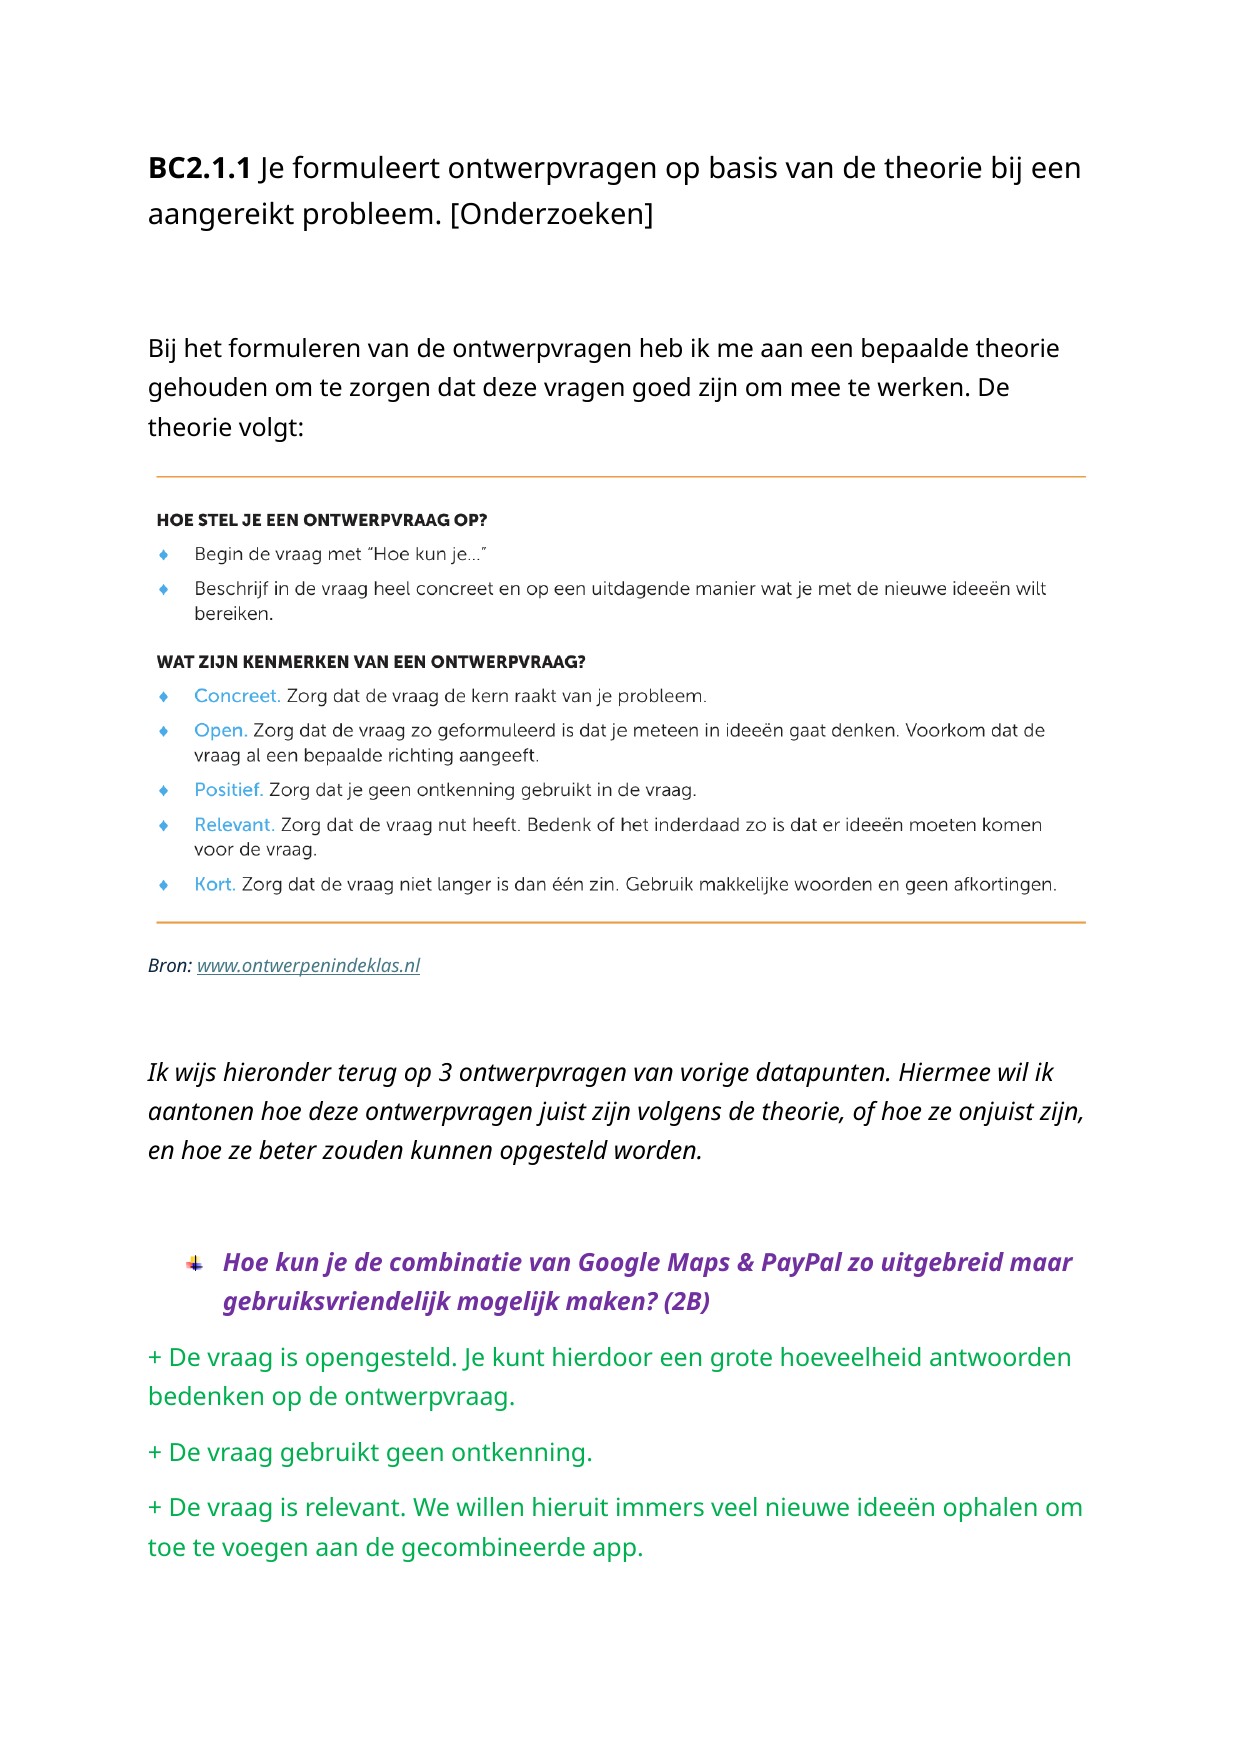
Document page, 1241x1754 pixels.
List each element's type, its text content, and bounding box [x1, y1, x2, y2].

text Bron: www.ontwerpenindeklas.nl [148, 952, 1093, 978]
text BC2.1.1 Je formuleert ontwerpvragen op basis van de theorie bij een aangereikt probleem. [Onderzoeken] [148, 148, 1093, 233]
picture [186, 1254, 203, 1271]
text Bij het formuleren van de ontwerpvragen heb ik me aan een bepaalde theorie gehouden om te zorgen dat deze vragen goed zijn om mee te werken. De theorie volgt: [148, 331, 1093, 443]
text + De vraag is relevant. We willen hieruit immers veel nieuwe ideeën ophalen om toe te voegen aan de gecombineerde app. [148, 1490, 1093, 1563]
text + De vraag gebruikt geen ontkenning. [148, 1434, 1093, 1468]
list Hoe kun je de combinatie van Google Maps & PayPal zo uitgebreid maar gebruiksvriendelijk mogelijk maken? (2B) [185, 1244, 1093, 1317]
text Ik wijs hieronder terug op 3 ontwerpvragen van vorige datapunten. Hiermee wil ik aantonen hoe deze ontwerpvragen juist zijn volgens de theorie, of hoe ze onjuist zijn, en hoe ze beter zouden kunnen opgesteld worden. [148, 1054, 1093, 1167]
text + De vraag is opengesteld. Je kunt hierdoor een grote hoeveelheid antwoorden bedenken op de ontwerpvraag. [148, 1339, 1093, 1412]
picture [147, 465, 1093, 931]
